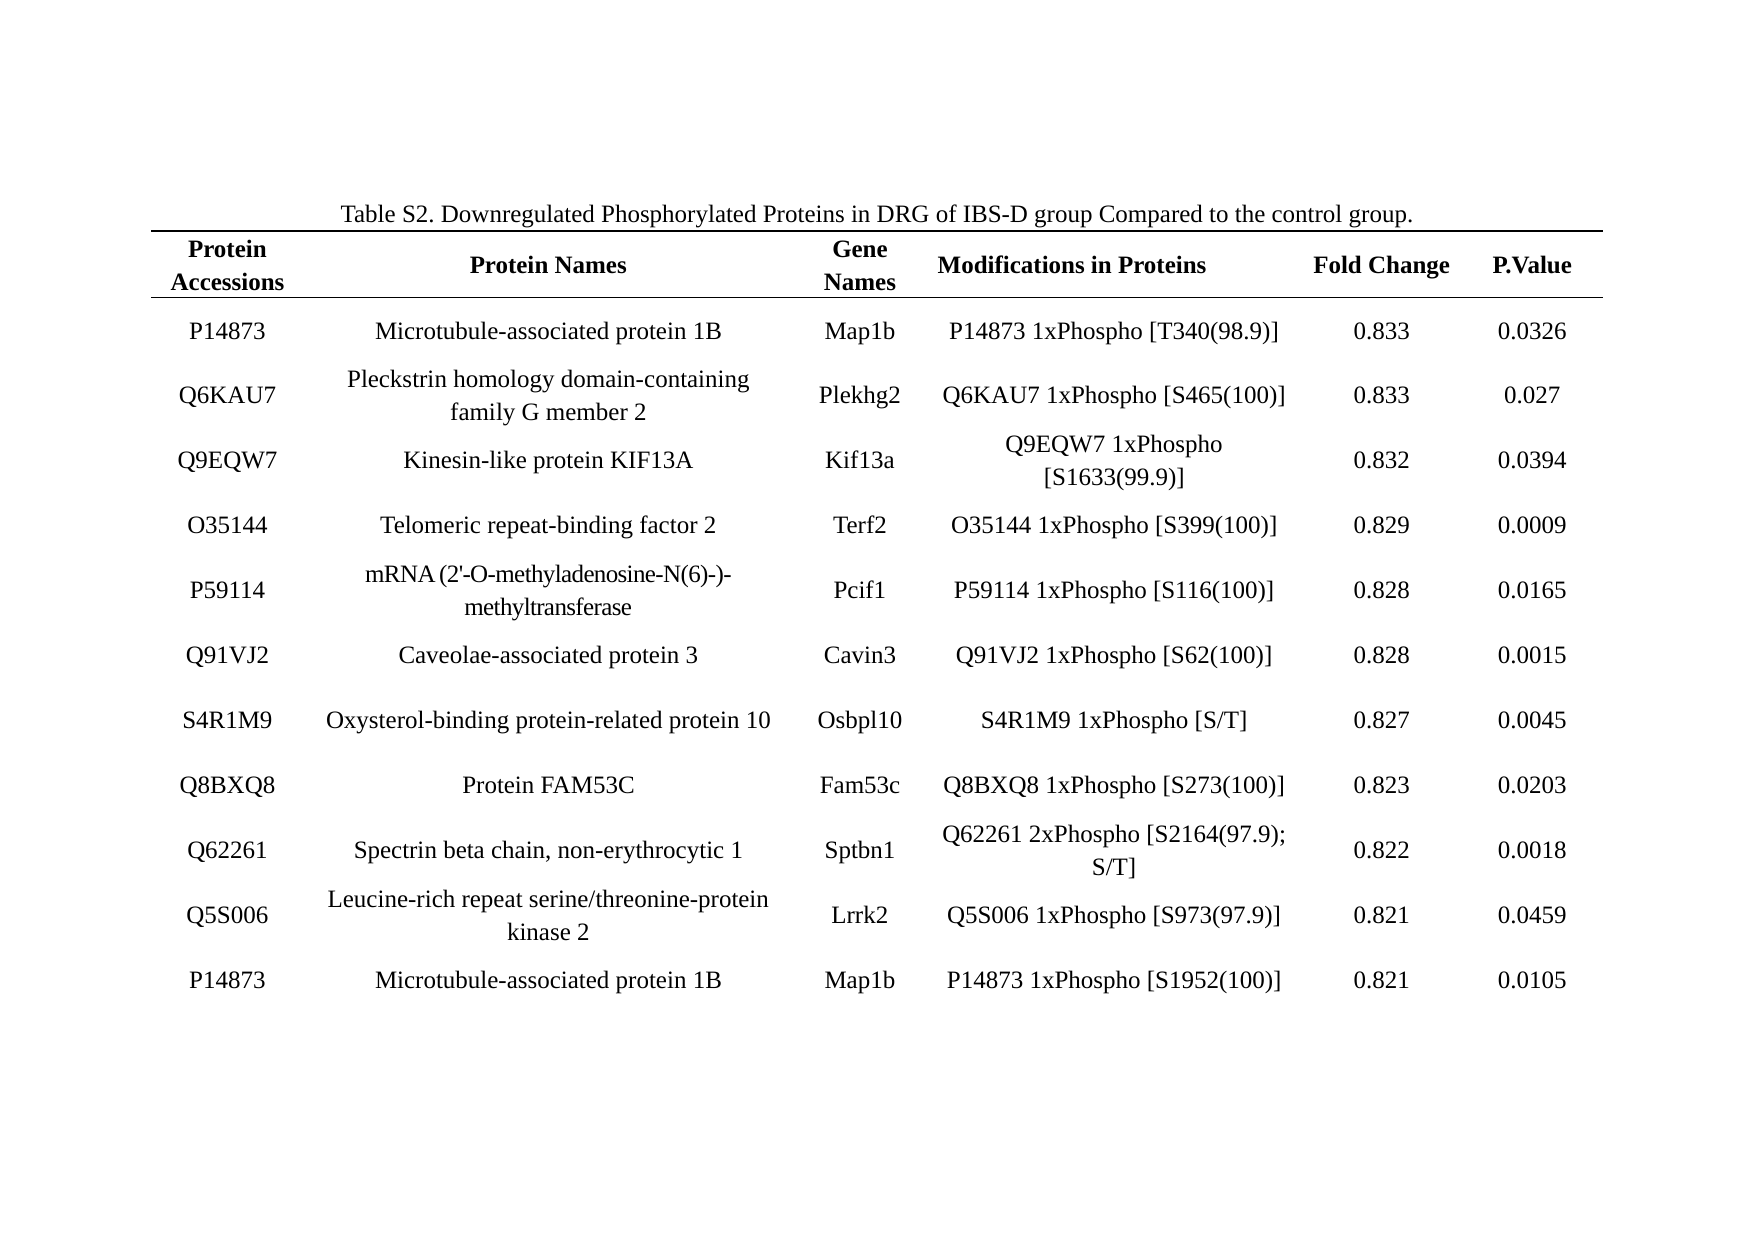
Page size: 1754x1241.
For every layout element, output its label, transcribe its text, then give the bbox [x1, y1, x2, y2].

table_header Modifications in Proteins [926, 232, 1302, 297]
table_cell 0.833 [1302, 362, 1461, 427]
table_cell P14873 [151, 298, 303, 362]
table_cell O35144 [151, 492, 303, 557]
table_cell Sptbn1 [793, 817, 926, 882]
table_cell 0.832 [1302, 427, 1461, 492]
table_cell Osbpl10 [793, 687, 926, 752]
table_cell Caveolae-associated protein 3 [303, 622, 793, 687]
table_cell Q8BXQ8 [151, 752, 303, 817]
table_cell P14873 [151, 947, 303, 1012]
table_cell 0.833 [1302, 298, 1461, 362]
table_cell 0.0394 [1461, 427, 1603, 492]
table_cell Protein FAM53C [303, 752, 793, 817]
table_cell Microtubule-associated protein 1B [303, 947, 793, 1012]
table_header Fold Change [1302, 232, 1461, 297]
text Table S2. Downregulated Phosphorylated Proteins in DRG of IBS-D group Compared to the control group. [150, 198, 1604, 230]
table_cell 0.828 [1302, 557, 1461, 622]
table_cell S4R1M9 [151, 687, 303, 752]
table_cell 0.829 [1302, 492, 1461, 557]
table_cell Oxysterol-binding protein-related protein 10 [303, 687, 793, 752]
table_cell Q5S006 [151, 882, 303, 947]
table_cell Q62261 2xPhospho [S2164(97.9); S/T] [926, 817, 1302, 882]
table_cell Q6KAU7 1xPhospho [S465(100)] [926, 362, 1302, 427]
table_cell S4R1M9 1xPhospho [S/T] [926, 687, 1302, 752]
table_cell Pcif1 [793, 557, 926, 622]
table_cell P14873 1xPhospho [S1952(100)] [926, 947, 1302, 1012]
table_cell 0.0018 [1461, 817, 1603, 882]
table_cell 0.027 [1461, 362, 1603, 427]
table_cell mRNA (2'-O-methyladenosine-N(6)-)-methyltransferase [303, 557, 793, 622]
table_cell Spectrin beta chain, non-erythrocytic 1 [303, 817, 793, 882]
table_cell 0.0009 [1461, 492, 1603, 557]
table_cell Map1b [793, 298, 926, 362]
table_cell 0.0105 [1461, 947, 1603, 1012]
table_header Protein Accessions [151, 232, 303, 297]
table_cell Cavin3 [793, 622, 926, 687]
table_cell P59114 [151, 557, 303, 622]
table_cell 0.0045 [1461, 687, 1603, 752]
table_cell 0.0459 [1461, 882, 1603, 947]
table_cell P14873 1xPhospho [T340(98.9)] [926, 298, 1302, 362]
table_cell 0.823 [1302, 752, 1461, 817]
table_cell 0.0015 [1461, 622, 1603, 687]
table_cell Lrrk2 [793, 882, 926, 947]
table_cell Kif13a [793, 427, 926, 492]
table_cell Q9EQW7 1xPhospho [S1633(99.9)] [926, 427, 1302, 492]
table_cell Q8BXQ8 1xPhospho [S273(100)] [926, 752, 1302, 817]
table_cell 0.0326 [1461, 298, 1603, 362]
table_cell Telomeric repeat-binding factor 2 [303, 492, 793, 557]
table_cell 0.827 [1302, 687, 1461, 752]
table_cell O35144 1xPhospho [S399(100)] [926, 492, 1302, 557]
table_header Protein Names [303, 232, 793, 297]
table_header Gene Names [793, 232, 926, 297]
table_cell Q9EQW7 [151, 427, 303, 492]
table_cell Q5S006 1xPhospho [S973(97.9)] [926, 882, 1302, 947]
table_cell 0.828 [1302, 622, 1461, 687]
table_cell 0.0165 [1461, 557, 1603, 622]
table_cell 0.0203 [1461, 752, 1603, 817]
table_cell P59114 1xPhospho [S116(100)] [926, 557, 1302, 622]
table_cell Q62261 [151, 817, 303, 882]
table_cell 0.822 [1302, 817, 1461, 882]
table_cell Leucine-rich repeat serine/threonine-protein kinase 2 [303, 882, 793, 947]
table_cell Kinesin-like protein KIF13A [303, 427, 793, 492]
table_cell Q91VJ2 [151, 622, 303, 687]
table_cell 0.821 [1302, 947, 1461, 1012]
table_cell Terf2 [793, 492, 926, 557]
table_header P.Value [1461, 232, 1603, 297]
table_cell Plekhg2 [793, 362, 926, 427]
table_cell Q6KAU7 [151, 362, 303, 427]
table_cell Map1b [793, 947, 926, 1012]
table_cell Pleckstrin homology domain-containing family G member 2 [303, 362, 793, 427]
table_cell Q91VJ2 1xPhospho [S62(100)] [926, 622, 1302, 687]
table_cell Fam53c [793, 752, 926, 817]
table_cell 0.821 [1302, 882, 1461, 947]
table_cell Microtubule-associated protein 1B [303, 298, 793, 362]
